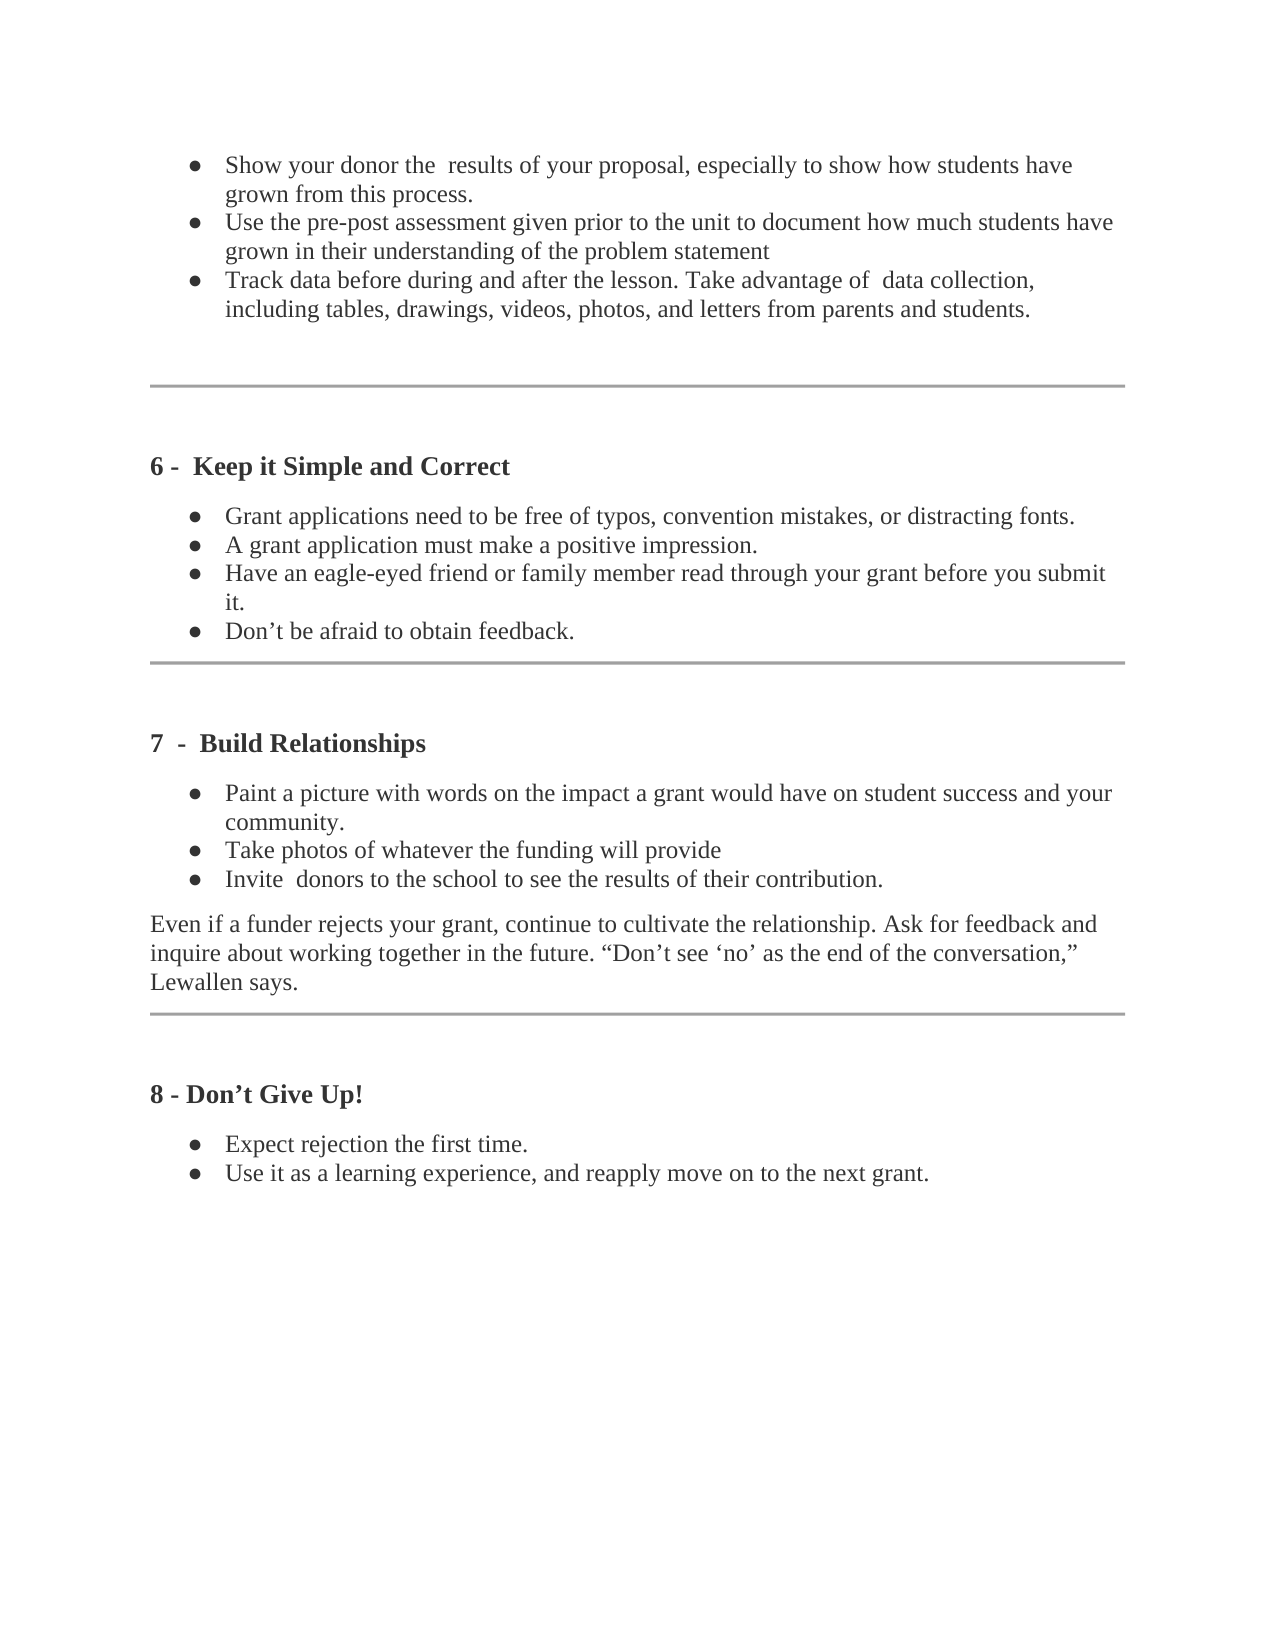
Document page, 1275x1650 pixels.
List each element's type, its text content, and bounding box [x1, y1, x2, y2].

text Even if a funder rejects your grant, continue to cultivate the relationship. Ask for feedback and inquire about working together in the future. “Don’t see ‘no’ as the end of the conversation,” Lewallen says. [150, 909, 1125, 996]
list Grant applications need to be free of typos, convention mistakes, or distracting fonts. [187, 501, 1125, 530]
list Paint a picture with words on the impact a grant would have on student success and your community. [187, 778, 1125, 835]
list Take photos of whatever the funding will provide [187, 835, 1125, 864]
list Invite donors to the school to see the results of their contribution. [187, 864, 1125, 893]
list Show your donor the results of your proposal, especially to show how students have grown from this process. [187, 150, 1125, 207]
list Expect rejection the first time. [187, 1129, 1125, 1158]
subtitle 6 - Keep it Simple and Correct [150, 450, 1125, 481]
list Don’t be afraid to obtain feedback. [187, 616, 1125, 645]
list Track data before during and after the lesson. Take advantage of data collection, including tables, drawings, videos, photos, and letters from parents and students. [187, 265, 1125, 322]
list Use it as a learning experience, and reapply move on to the next grant. [187, 1158, 1125, 1186]
list A grant application must make a positive impression. [187, 530, 1125, 558]
list Have an eagle-eyed friend or family member read through your grant before you submit it. [187, 558, 1125, 616]
subtitle 7 - Build Relationships [150, 727, 1125, 758]
subtitle 8 - Don’t Give Up! [150, 1078, 1125, 1109]
list Use the pre-post assessment given prior to the unit to document how much students have grown in their understanding of the problem statement [187, 207, 1125, 265]
